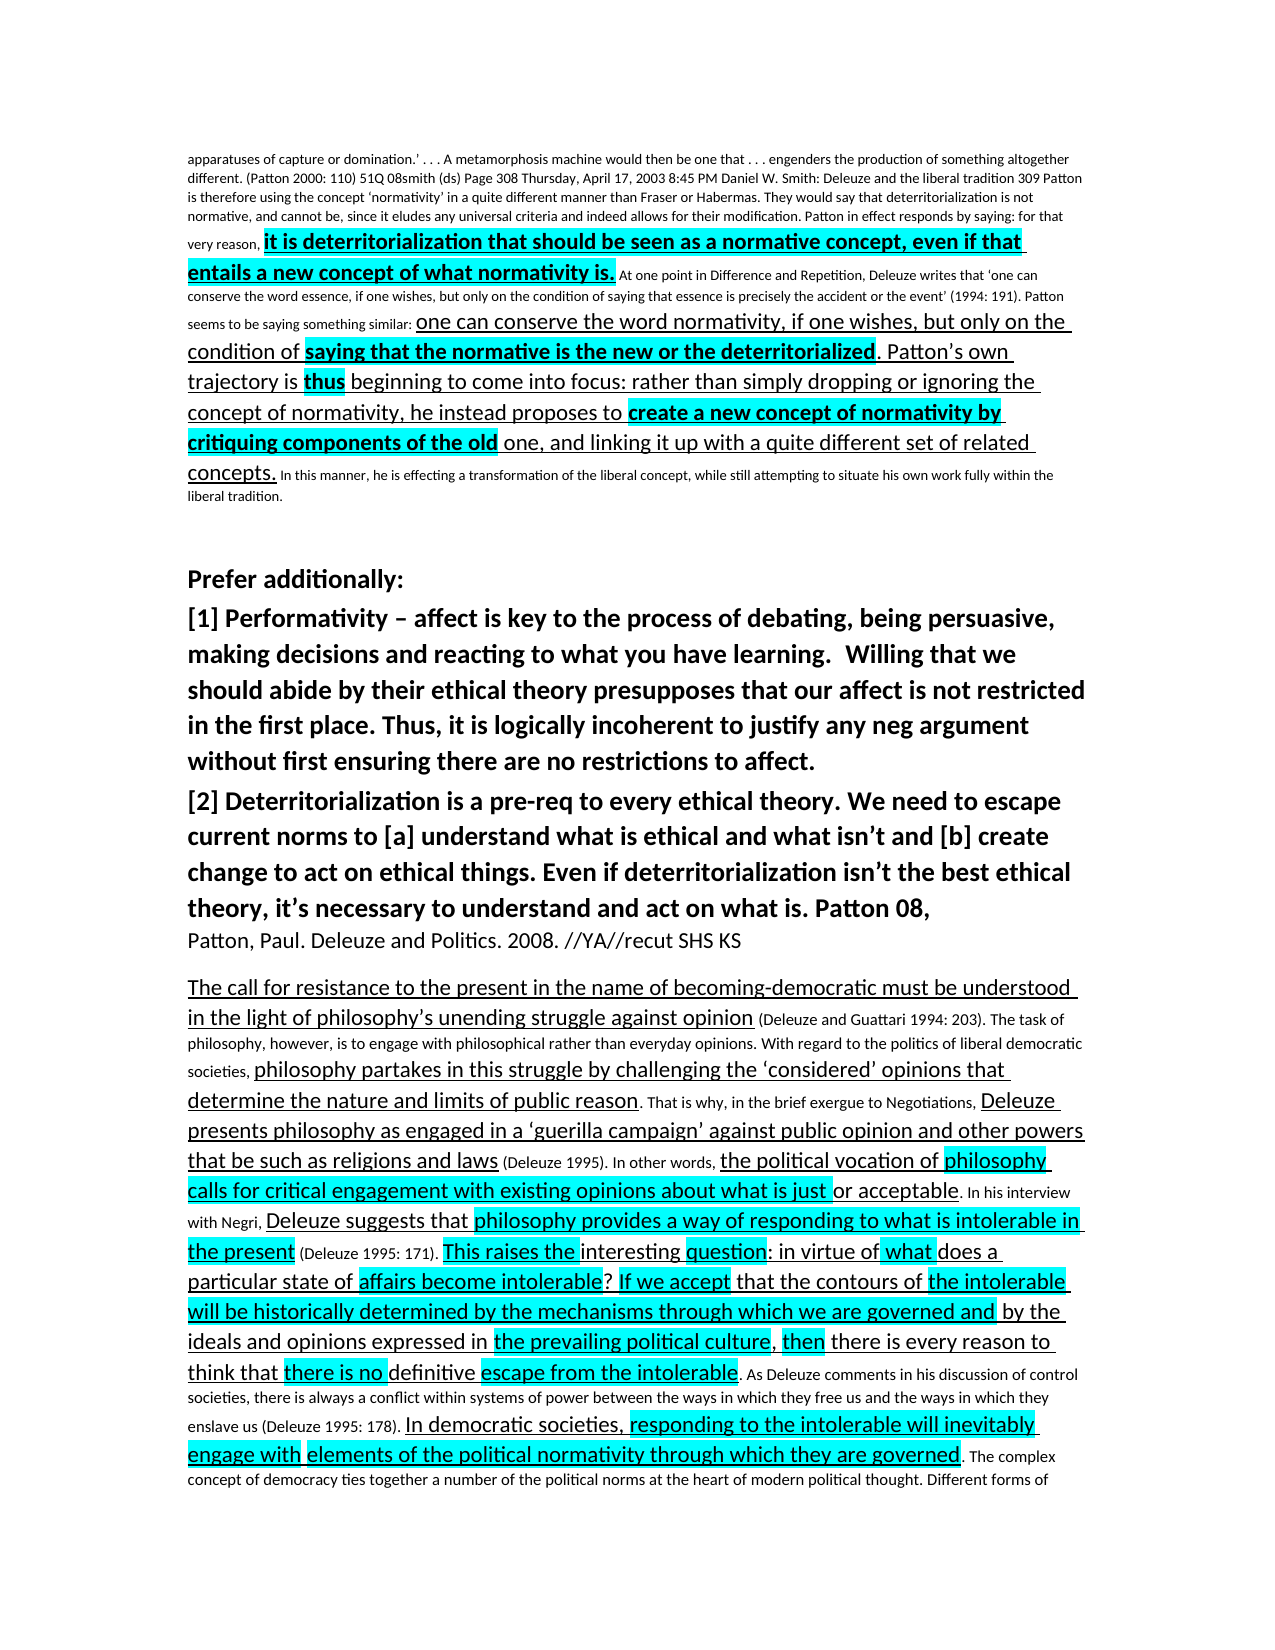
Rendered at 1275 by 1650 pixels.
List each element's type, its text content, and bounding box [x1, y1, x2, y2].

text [187, 973, 1087, 1490]
subtitle [2] Deterritorialization is a pre-req to every ethical theory. We need to escape current norms to [a] understand what is ethical and what isn’t and [b] create change to act on ethical things. Even if deterritorialization isn’t the best ethical theory, it’s necessary to understand and act on what is. Patton 08, [187, 784, 1087, 924]
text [187, 150, 1087, 505]
subtitle Prefer additionally: [187, 562, 1087, 595]
text Patton, Paul. Deleuze and Politics. 2008. //YA//recut SHS KS [187, 926, 1087, 954]
subtitle [1] Performativity – affect is key to the process of debating, being persuasive, making decisions and reacting to what you have learning. Willing that we should abide by their ethical theory presupposes that our affect is not restricted in the first place. Thus, it is logically incoherent to justify any neg argument without first ensuring there are no restrictions to affect. [187, 602, 1087, 777]
